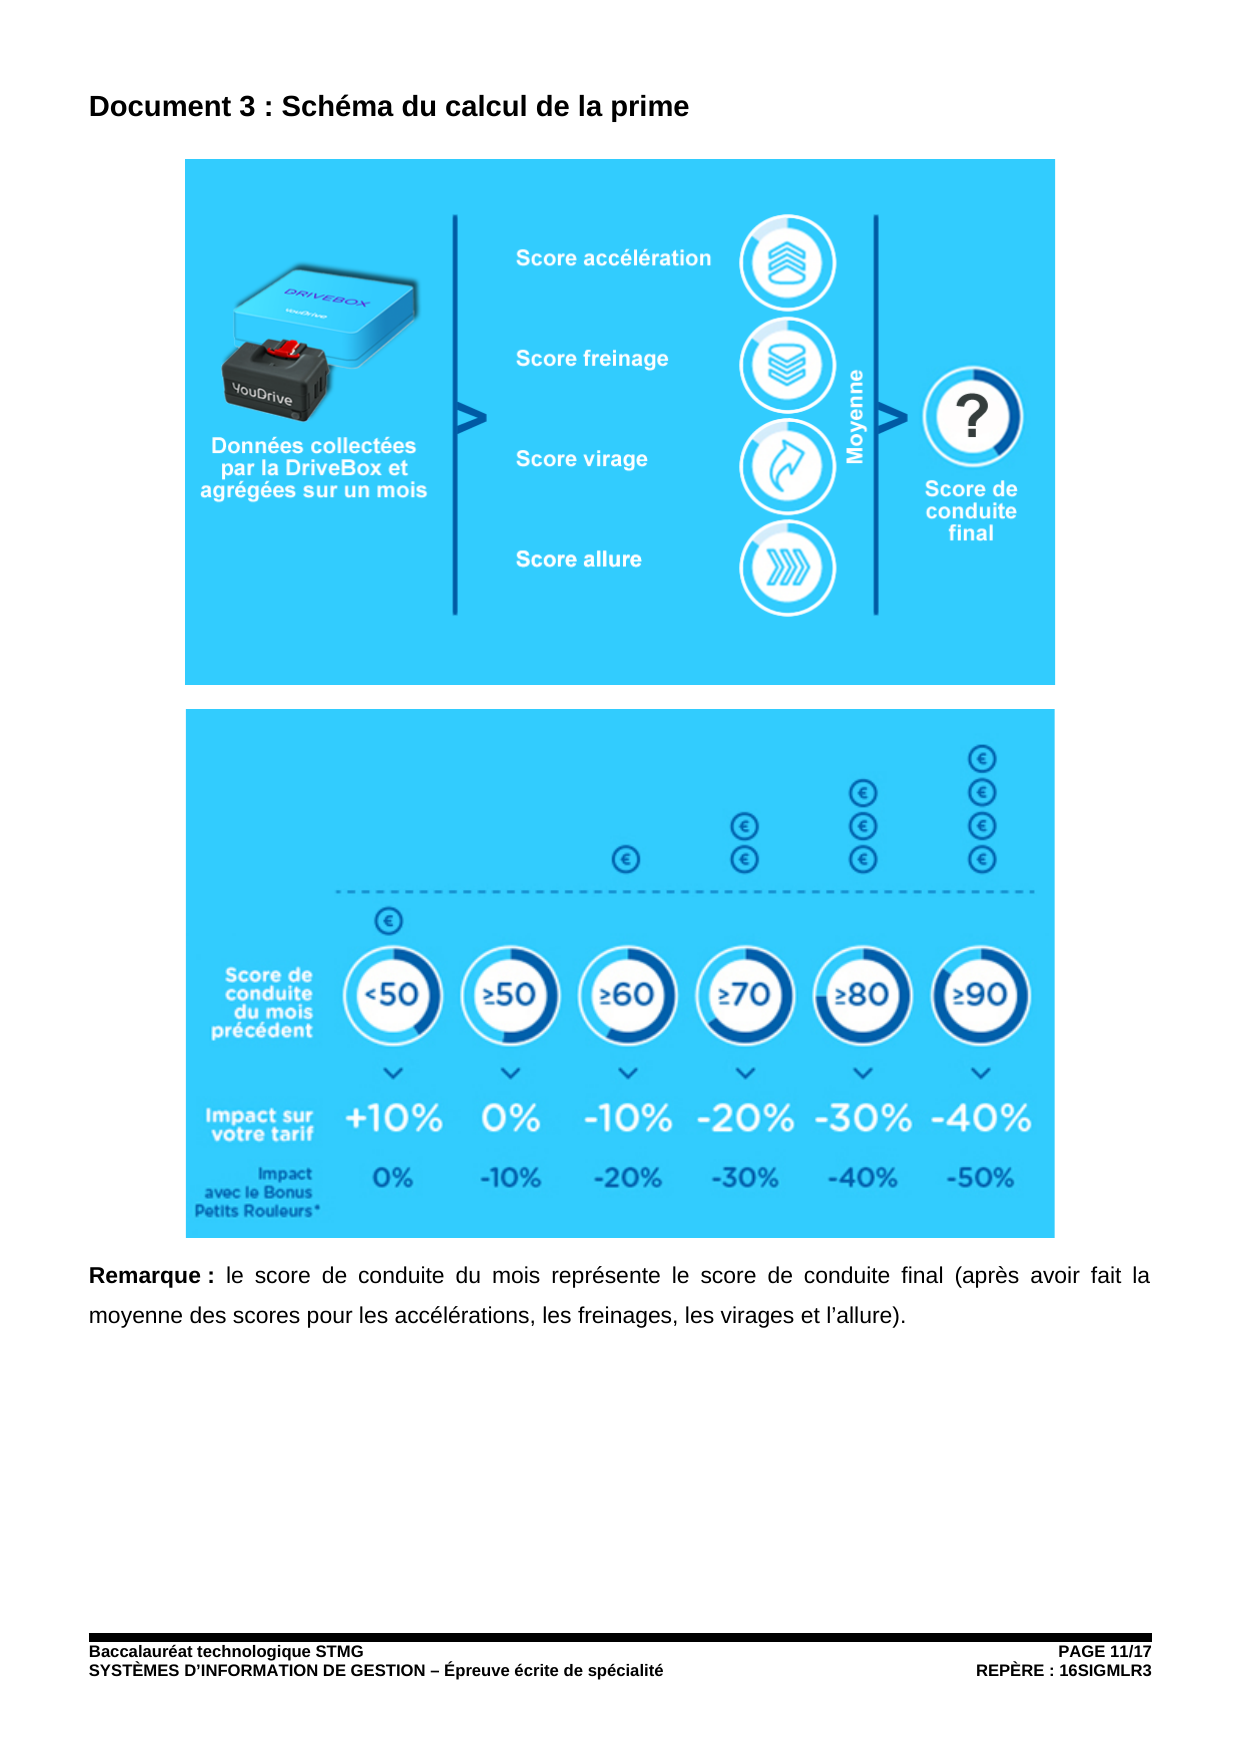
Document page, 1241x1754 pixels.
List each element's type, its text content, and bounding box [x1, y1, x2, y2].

picture [185, 159, 1055, 685]
text Remarque : le score de conduite du mois représente le score de conduite final (après avoir fait la moyenne des scores pour les accélérations, les freinages, les virages et l’allure). [89, 1262, 1152, 1328]
picture [185, 709, 1055, 1238]
text Document 3 : Schéma du calcul de la prime [89, 89, 1152, 122]
